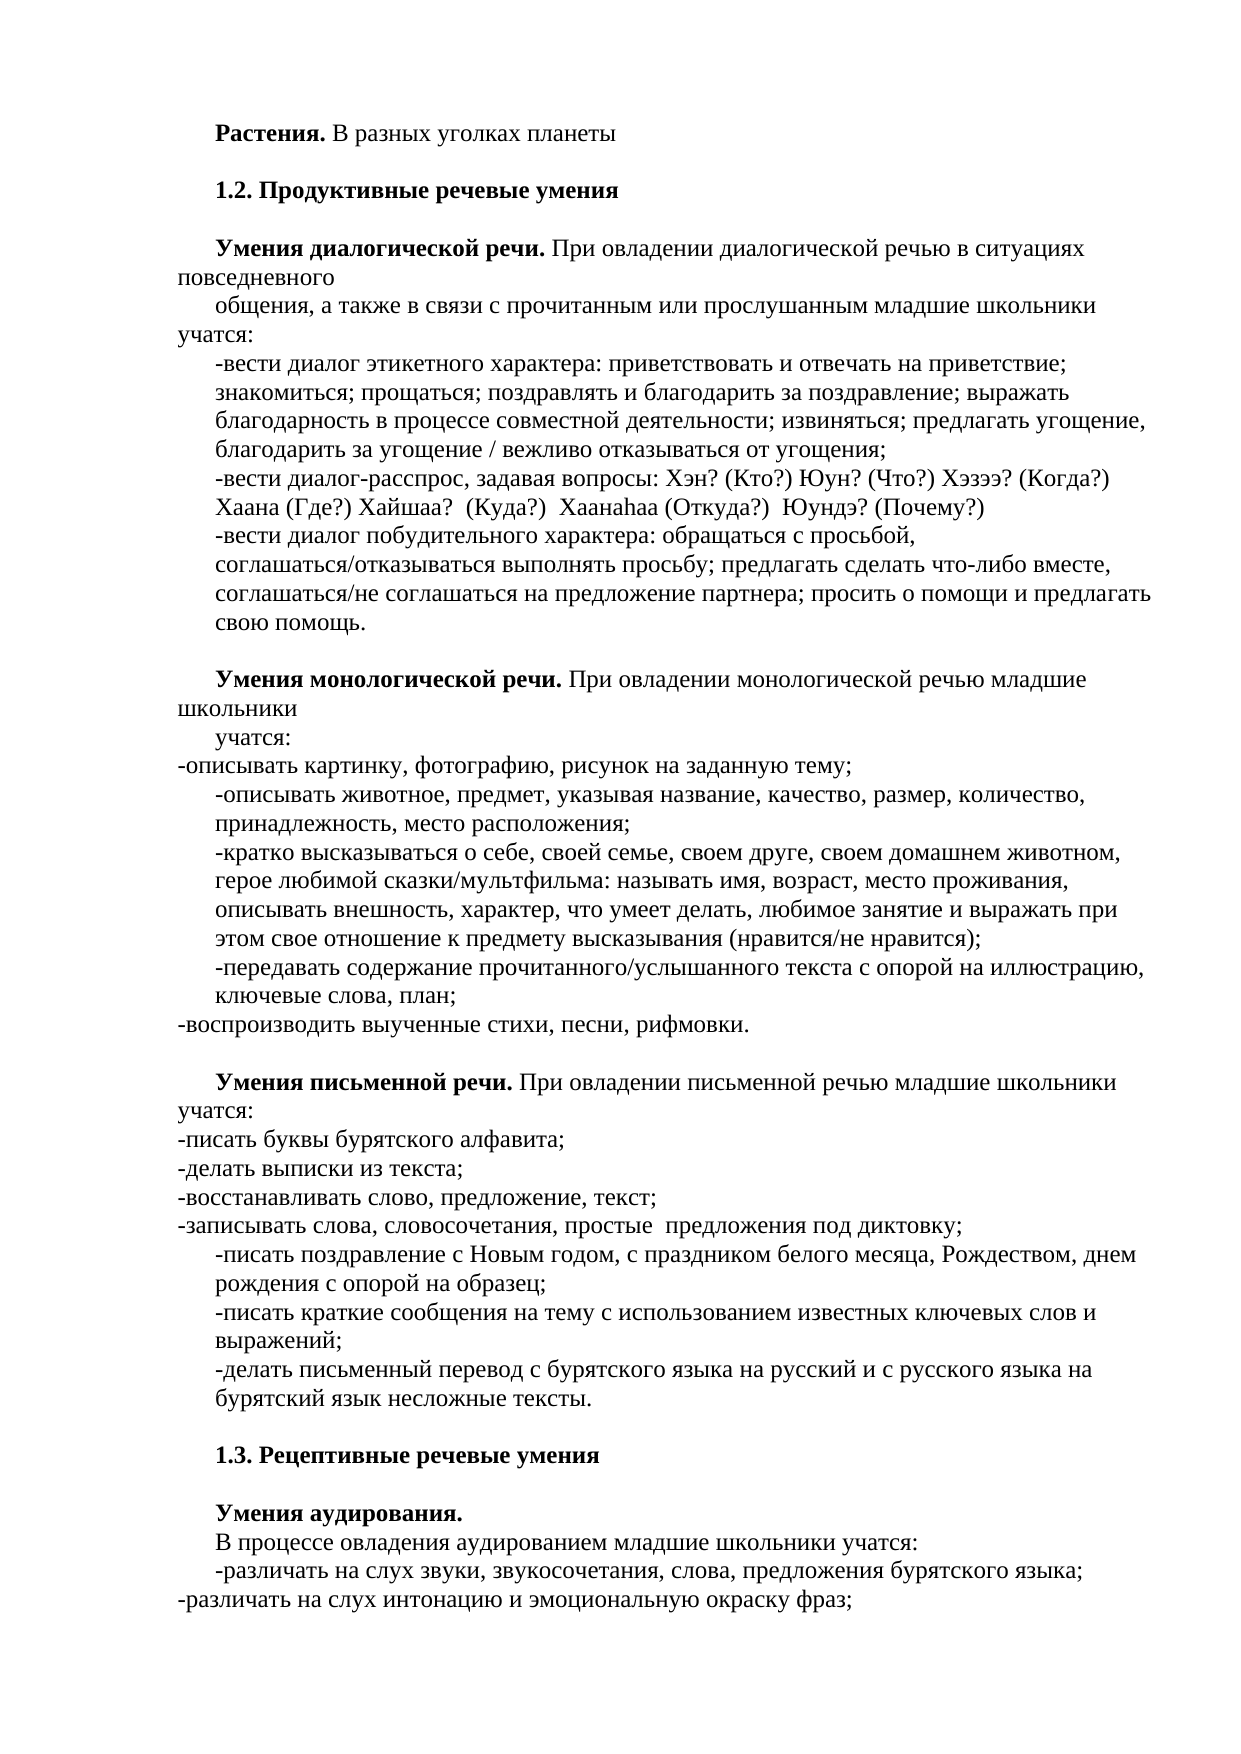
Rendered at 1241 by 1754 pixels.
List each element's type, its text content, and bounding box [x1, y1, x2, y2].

text -писать буквы бурятского алфавита; [177, 1124, 1152, 1153]
text -восстанавливать слово, предложение, текст; [177, 1182, 1152, 1211]
text учатся: [177, 722, 1152, 751]
text -описывать животное, предмет, указывая название, качество, размер, количество, принадлежность, место расположения; [215, 779, 1152, 837]
text Умения аудирования. [177, 1498, 1152, 1527]
text -писать краткие сообщения на тему с использованием известных ключевых слов и выражений; [215, 1297, 1152, 1354]
text -различать на слух звуки, звукосочетания, слова, предложения бурятского языка; [215, 1556, 1152, 1584]
text -передавать содержание прочитанного/услышанного текста с опорой на иллюстрацию, ключевые слова, план; [215, 952, 1152, 1009]
text Растения. В разных уголках планеты [177, 118, 1152, 147]
text -делать письменный перевод с бурятского языка на русский и с русского языка на бурятский язык несложные тексты. [215, 1354, 1152, 1412]
text Умения диалогической речи. При овладении диалогической речью в ситуациях повседневного [177, 233, 1152, 291]
text В процессе овладения аудированием младшие школьники учатся: [177, 1527, 1152, 1556]
text -делать выписки из текста; [177, 1153, 1152, 1182]
text -кратко высказываться о себе, своей семье, своем друге, своем домашнем животном, герое любимой сказки/мультфильма: называть имя, возраст, место проживания, описывать внешность, характер, что умеет делать, любимое занятие и выражать при этом свое отношение к предмету высказывания (нравится/не нравится); [215, 837, 1152, 952]
text общения, а также в связи с прочитанным или прослушанным младшие школьники учатся: [177, 291, 1152, 348]
text -вести диалог побудительного характера: обращаться с просьбой, соглашаться/отказываться выполнять просьбу; предлагать сделать что-либо вместе, соглашаться/не соглашаться на предложение партнера; просить о помощи и предлагать свою помощь. [215, 521, 1152, 636]
text -вести диалог этикетного характера: приветствовать и отвечать на приветствие; знакомиться; прощаться; поздравлять и благодарить за поздравление; выражать благодарность в процессе совместной деятельности; извиняться; предлагать угощение, благодарить за угощение / вежливо отказываться от угощения; [215, 348, 1152, 463]
text Умения письменной речи. При овладении письменной речью младшие школьники учатся: [177, 1067, 1152, 1124]
text -воспроизводить выученные стихи, песни, рифмовки. [177, 1009, 1152, 1038]
text -писать поздравление с Новым годом, с праздником белого месяца, Рождеством, днем рождения с опорой на образец; [215, 1239, 1152, 1297]
text -описывать картинку, фотографию, рисунок на заданную тему; [177, 751, 1152, 779]
text 1.2. Продуктивные речевые умения [177, 176, 1152, 204]
text -различать на слух интонацию и эмоциональную окраску фраз; [177, 1584, 1152, 1613]
text -записывать слова, словосочетания, простые предложения под диктовку; [177, 1211, 1152, 1239]
text 1.3. Рецептивные речевые умения [177, 1441, 1152, 1469]
text Умения монологической речи. При овладении монологической речью младшие школьники [177, 664, 1152, 722]
text -вести диалог-расспрос, задавая вопросы: Хэн? (Кто?) Юун? (Что?) Хэзээ? (Когда?) Хаана (Где?) Хайшаа? (Куда?) Хаанаhаа (Откуда?) Юундэ? (Почему?) [215, 463, 1152, 521]
